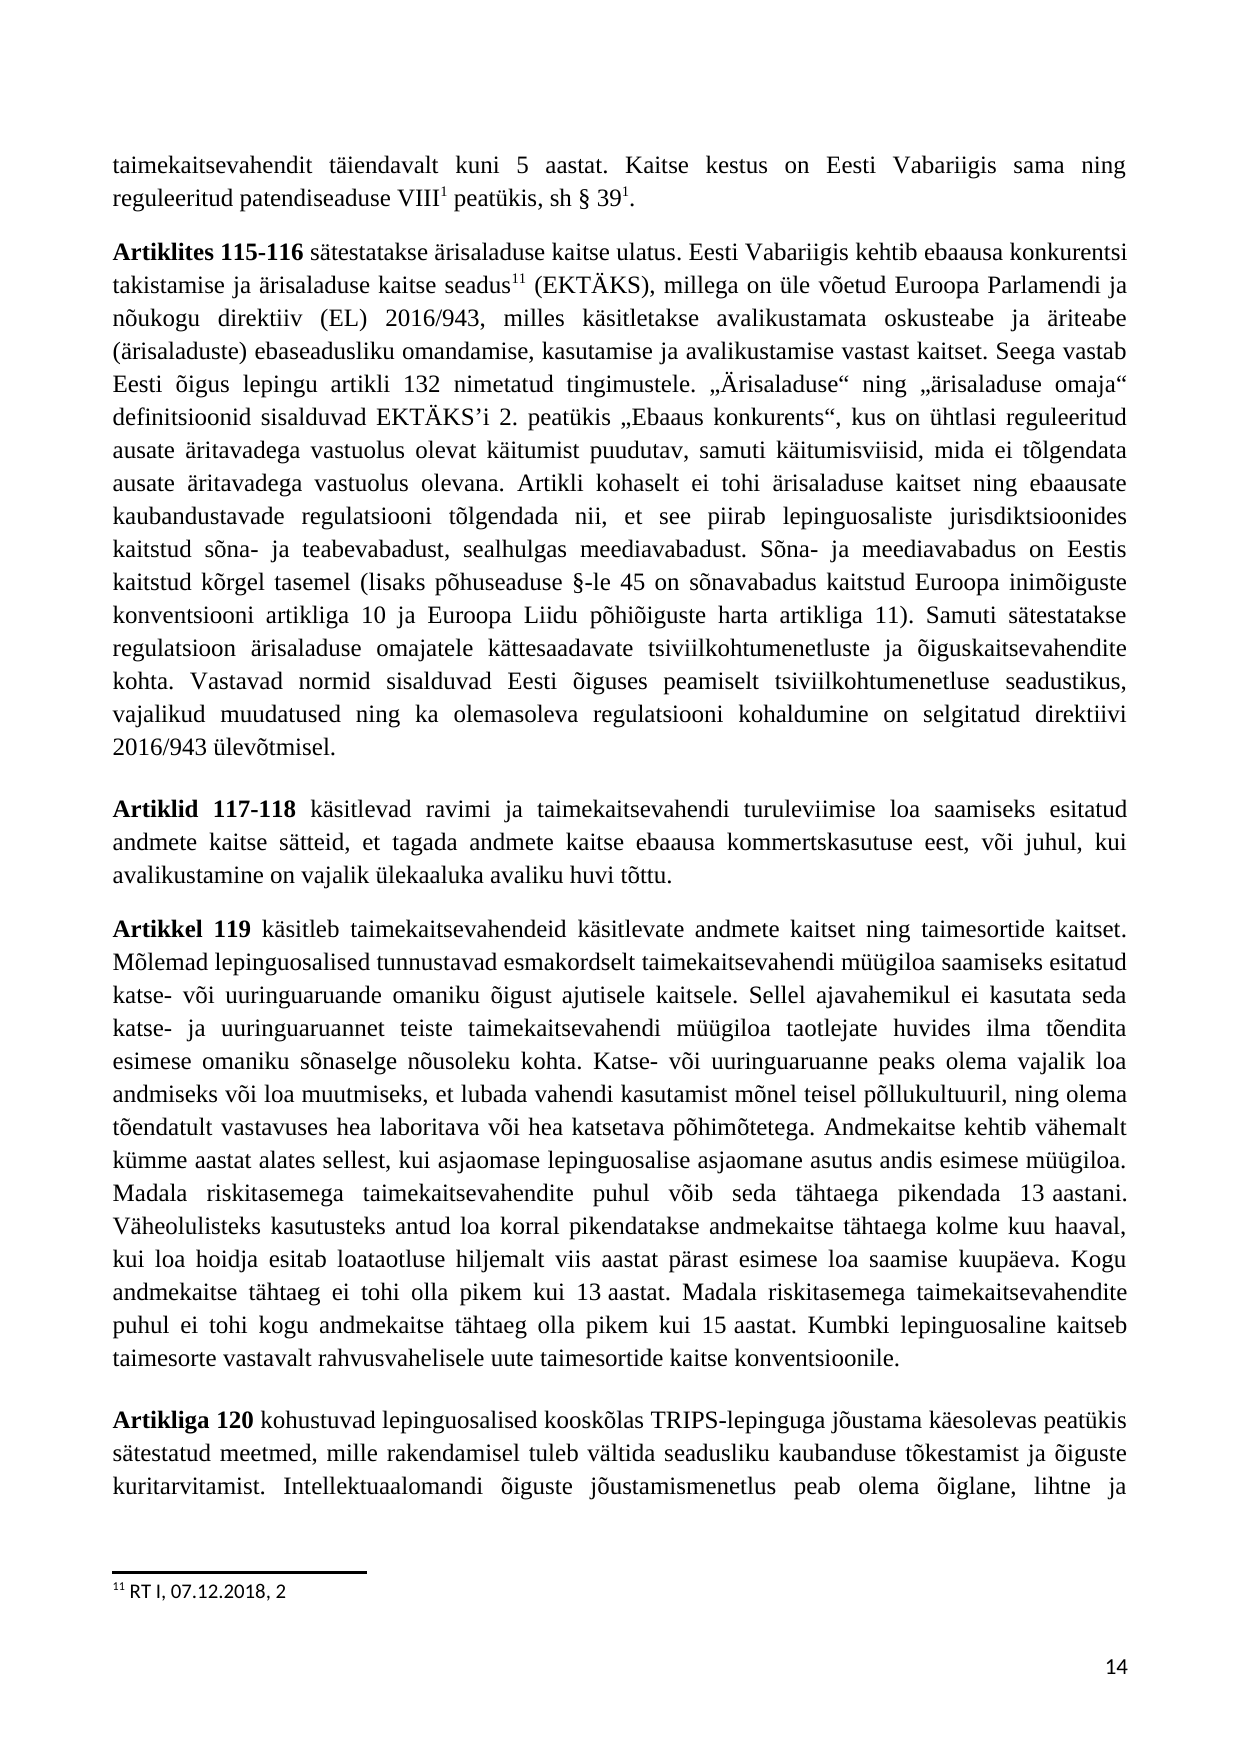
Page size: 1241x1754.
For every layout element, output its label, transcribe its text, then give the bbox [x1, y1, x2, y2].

text Artiklites 115-116 sätestatakse ärisaladuse kaitse ulatus. Eesti Vabariigis kehtib ebaausa konkurentsi takistamise ja ärisaladuse kaitse seadus (EKTÄKS), millega on üle võetud Euroopa Parlamendi ja nõukogu direktiiv (EL) 2016/943, milles käsitletakse avalikustamata oskusteabe ja äriteabe (ärisaladuste) ebaseadusliku omandamise, kasutamise ja avalikustamise vastast kaitset. Seega vastab Eesti õigus lepingu artikli 132 nimetatud tingimustele. „Ärisaladuse“ ning „ärisaladuse omaja“ definitsioonid sisalduvad EKTÄKS’i 2. peatükis „Ebaaus konkurents“, kus on ühtlasi reguleeritud ausate äritavadega vastuolus olevat käitumist puudutav, samuti käitumisviisid, mida ei tõlgendata ausate äritavadega vastuolus olevana. Artikli kohaselt ei tohi ärisaladuse kaitset ning ebaausate kaubandustavade regulatsiooni tõlgendada nii, et see piirab lepinguosaliste jurisdiktsioonides kaitstud sõna- ja teabevabadust, sealhulgas meediavabadust. Sõna- ja meediavabadus on Eestis kaitstud kõrgel tasemel (lisaks põhuseaduse §-le 45 on sõnavabadus kaitstud Euroopa inimõiguste konventsiooni artikliga 10 ja Euroopa Liidu põhiõiguste harta artikliga 11). Samuti sätestatakse regulatsioon ärisaladuse omajatele kättesaadavate tsiviilkohtumenetluste ja õiguskaitsevahendite kohta. Vastavad normid sisalduvad Eesti õiguses peamiselt tsiviilkohtumenetluse seadustikus, vajalikud muudatused ning ka olemasoleva regulatsiooni kohaldumine on selgitatud direktiivi 2016/943 ülevõtmisel. [112, 237, 1128, 761]
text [112, 1405, 1128, 1500]
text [112, 150, 1128, 212]
text Artiklid 117-118 käsitlevad ravimi ja taimekaitsevahendi turuleviimise loa saamiseks esitatud andmete kaitse sätteid, et tagada andmete kaitse ebaausa kommertskasutuse eest, või juhul, kui avalikustamine on vajalik ülekaaluka avaliku huvi tõttu. [112, 794, 1128, 889]
text Artikkel 119 käsitleb taimekaitsevahendeid käsitlevate andmete kaitset ning taimesortide kaitset. Mõlemad lepinguosalised tunnustavad esmakordselt taimekaitsevahendi müügiloa saamiseks esitatud katse- või uuringuaruande omaniku õigust ajutisele kaitsele. Sellel ajavahemikul ei kasutata seda katse- ja uuringuaruannet teiste taimekaitsevahendi müügiloa taotlejate huvides ilma tõendita esimese omaniku sõnaselge nõusoleku kohta. Katse- või uuringuaruanne peaks olema vajalik loa andmiseks või loa muutmiseks, et lubada vahendi kasutamist mõnel teisel põllukultuuril, ning olema tõendatult vastavuses hea laboritava või hea katsetava põhimõtetega. Andmekaitse kehtib vähemalt kümme aastat alates sellest, kui asjaomase lepinguosalise asjaomane asutus andis esimese müügiloa. Madala riskitasemega taimekaitsevahendite puhul võib seda tähtaega pikendada 13 aastani. Väheolulisteks kasutusteks antud loa korral pikendatakse andmekaitse tähtaega kolme kuu haaval, kui loa hoidja esitab loataotluse hiljemalt viis aastat pärast esimese loa saamise kuupäeva. Kogu andmekaitse tähtaeg ei tohi olla pikem kui 13 aastat. Madala riskitasemega taimekaitsevahendite puhul ei tohi kogu andmekaitse tähtaeg olla pikem kui 15 aastat. Kumbki lepinguosaline kaitseb taimesorte vastavalt rahvusvahelisele uute taimesortide kaitse konventsioonile. [112, 914, 1128, 1372]
